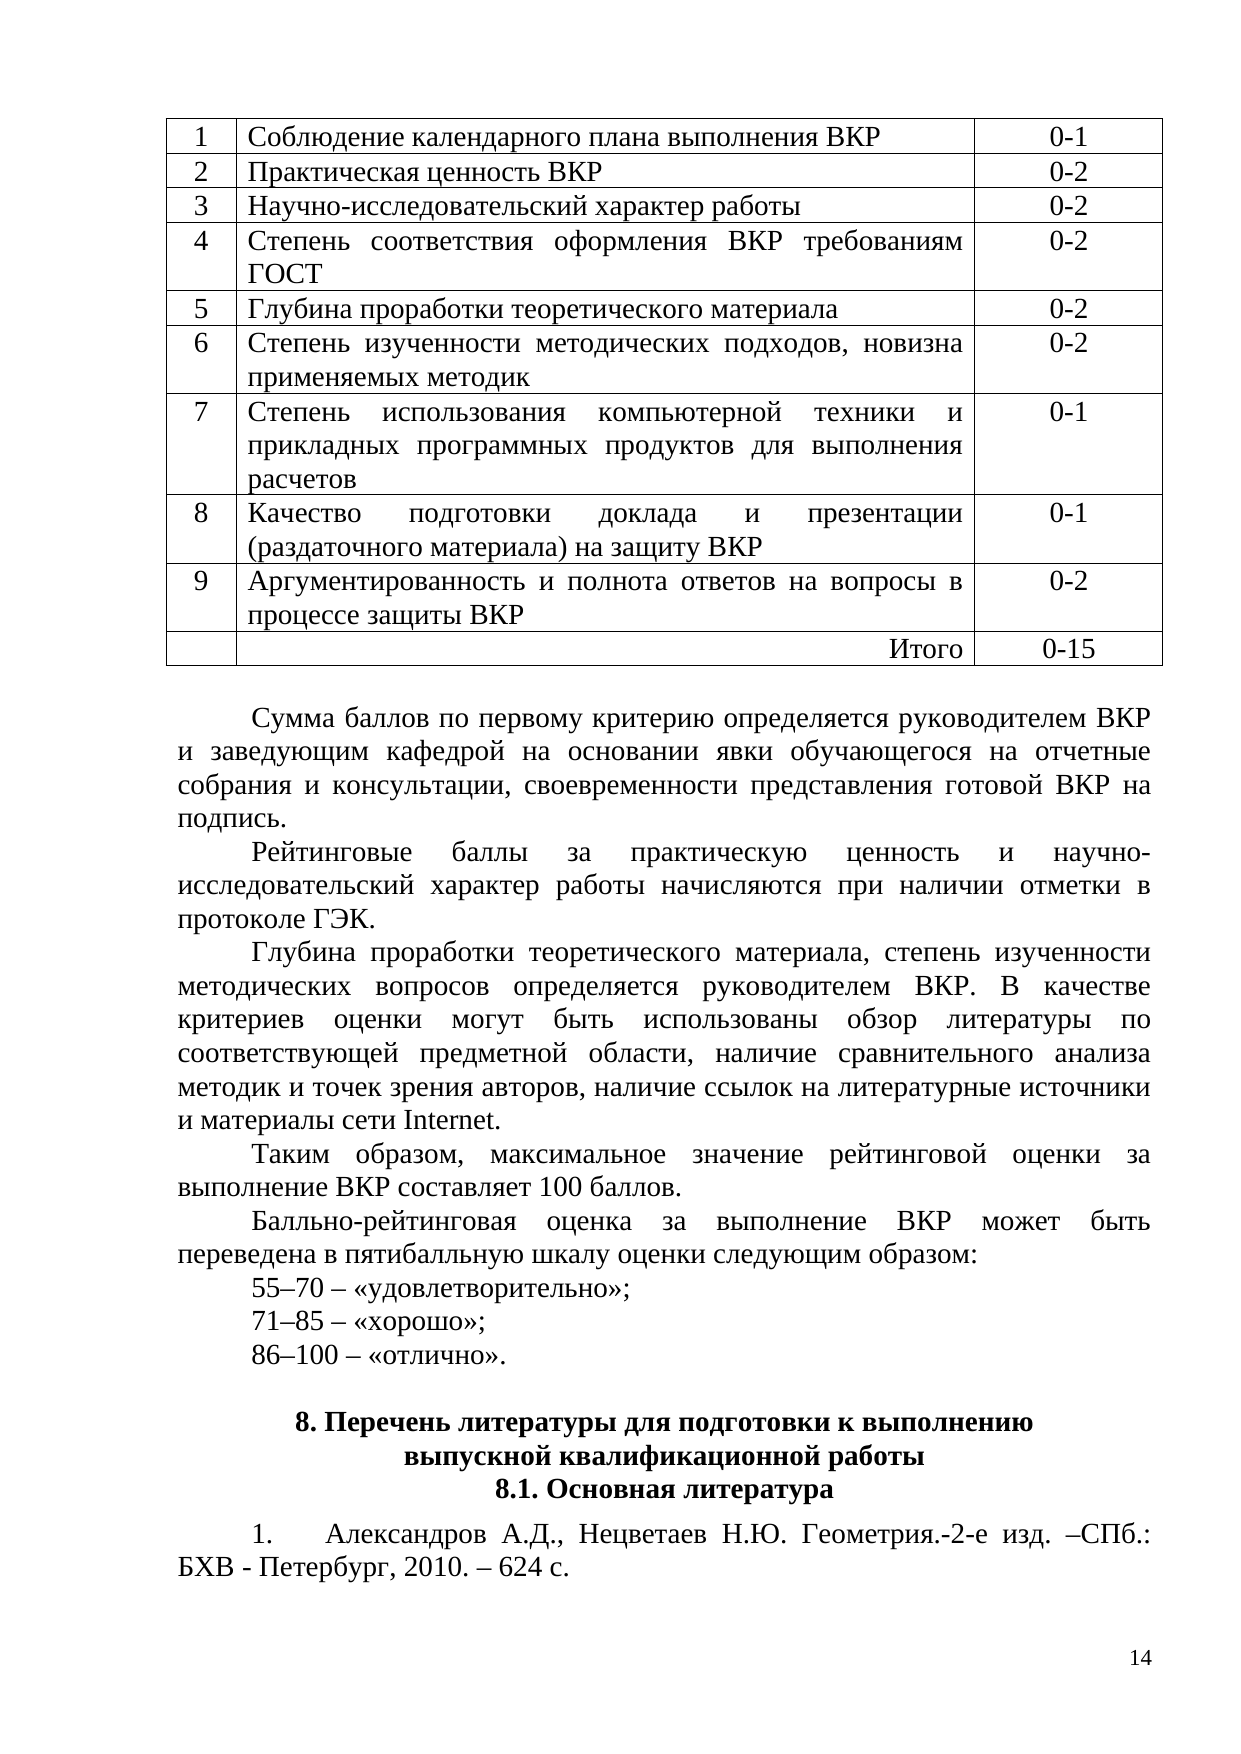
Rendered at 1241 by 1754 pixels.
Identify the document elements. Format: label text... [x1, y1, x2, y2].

table_cell Аргументированность и полнота ответов на вопросы в процессе защиты ВКР [237, 564, 974, 631]
table_cell Научно-исследовательский характер работы [237, 188, 974, 222]
text 71–85 – «хорошо»; [177, 1303, 1152, 1337]
table_cell [167, 632, 236, 665]
table_cell 0-2 [975, 326, 1162, 393]
text 55–70 – «удовлетворительно»; [177, 1270, 1152, 1303]
table_cell Степень изученности методических подходов, новизна применяемых методик [237, 326, 974, 393]
table_cell 0-1 [975, 394, 1162, 494]
table_cell Качество подготовки доклада и презентации (раздаточного материала) на защиту ВКР [237, 495, 974, 562]
table_cell 0-1 [975, 495, 1162, 562]
table_cell 2 [167, 154, 236, 187]
table_cell 0-2 [975, 564, 1162, 631]
text Рейтинговые баллы за практическую ценность и научно-исследовательский характер работы начисляются при наличии отметки в протоколе ГЭК. [177, 834, 1152, 934]
text Таким образом, максимальное значение рейтинговой оценки за выполнение ВКР составляет 100 баллов. [177, 1136, 1152, 1203]
table_cell 7 [167, 394, 236, 494]
table_cell 3 [167, 188, 236, 222]
table_cell 9 [167, 564, 236, 631]
text 86–100 – «отлично». [177, 1337, 1152, 1371]
text 8. Перечень литературы для подготовки к выполнению [177, 1404, 1152, 1438]
table_cell Практическая ценность ВКР [237, 154, 974, 187]
table_cell 0-15 [975, 632, 1162, 665]
text Балльно-рейтинговая оценка за выполнение ВКР может быть переведена в пятибалльную шкалу оценки следующим образом: [177, 1203, 1152, 1270]
table_cell 0-2 [975, 291, 1162, 324]
table_cell 4 [167, 223, 236, 290]
text Сумма баллов по первому критерию определяется руководителем ВКР и заведующим кафедрой на основании явки обучающегося на отчетные собрания и консультации, своевременности представления готовой ВКР на подпись. [177, 700, 1152, 834]
table_cell 6 [167, 326, 236, 393]
text Глубина проработки теоретического материала, степень изученности методических вопросов определяется руководителем ВКР. В качестве критериев оценки могут быть использованы обзор литературы по соответствующей предметной области, наличие сравнительного анализа методик и точек зрения авторов, наличие ссылок на литературные источники и материалы сети Internet. [177, 934, 1152, 1136]
table_cell 8 [167, 495, 236, 562]
table_cell 0-2 [975, 223, 1162, 290]
table_header Александров А.Д., Нецветаев Н.Ю. Геометрия.-2-е изд. –СПб.: БХВ - Петербург, 2010. – 624 с. [166, 1505, 1163, 1583]
table_cell 5 [167, 291, 236, 324]
text выпускной квалификационной работы [177, 1438, 1152, 1471]
table_cell Соблюдение календарного плана выполнения ВКР [237, 119, 974, 153]
table_cell 0-1 [975, 119, 1162, 153]
table_cell Степень использования компьютерной техники и прикладных программных продуктов для выполнения расчетов [237, 394, 974, 494]
table_cell 0-2 [975, 154, 1162, 187]
text 8.1. Основная литература [177, 1471, 1152, 1505]
table_cell Степень соответствия оформления ВКР требованиям ГОСТ [237, 223, 974, 290]
table_cell 0-2 [975, 188, 1162, 222]
table_cell Глубина проработки теоретического материала [237, 291, 974, 324]
table_cell 1 [167, 119, 236, 153]
table_cell Итого [237, 632, 974, 665]
